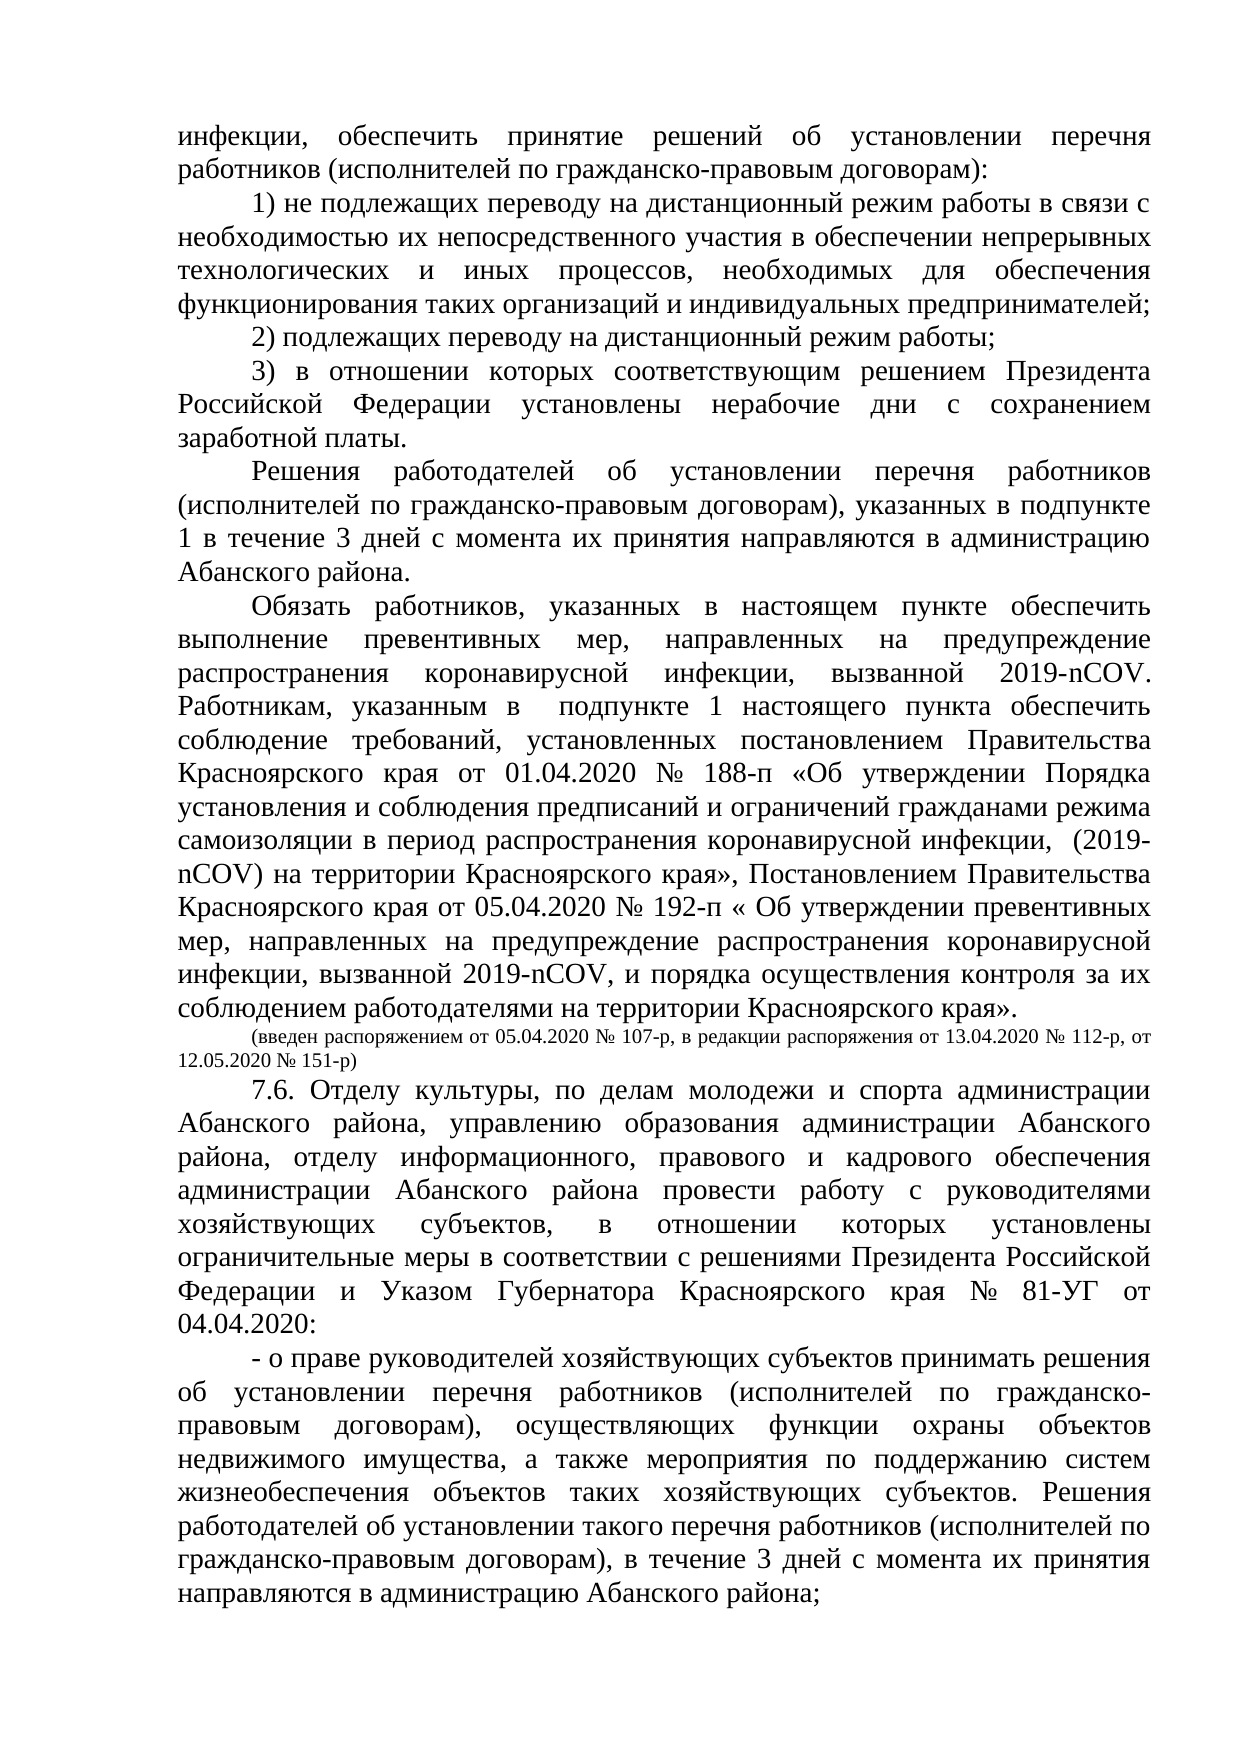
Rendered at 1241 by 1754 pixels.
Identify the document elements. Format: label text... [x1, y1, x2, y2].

text 2) подлежащих переводу на дистанционный режим работы; [177, 319, 1152, 353]
text Обязать работников, указанных в настоящем пункте обеспечить выполнение превентивных мер, направленных на предупреждение распространения коронавирусной инфекции, вызванной 2019-nCOV. Работникам, указанным в подпункте 1 настоящего пункта обеспечить соблюдение требований, установленных постановлением Правительства Красноярского края от 01.04.2020 № 188-п «Об утверждении Порядка установления и соблюдения предписаний и ограничений гражданами режима самоизоляции в период распространения коронавирусной инфекции, (2019-nCOV) на территории Красноярского края», Постановлением Правительства Красноярского края от 05.04.2020 № 192-п « Об утверждении превентивных мер, направленных на предупреждение распространения коронавирусной инфекции, вызванной 2019-nCOV, и порядка осуществления контроля за их соблюдением работодателями на территории Красноярского края». [177, 588, 1152, 1024]
text (введен распоряжением от 05.04.2020 № 107-р, в редакции распоряжения от 13.04.2020 № 112-р, от 12.05.2020 № 151-р) [177, 1024, 1152, 1072]
text - о праве руководителей хозяйствующих субъектов принимать решения об установлении перечня работников (исполнителей по гражданско-правовым договорам), осуществляющих функции охраны объектов недвижимого имущества, а также мероприятия по поддержанию систем жизнеобеспечения объектов таких хозяйствующих субъектов. Решения работодателей об установлении такого перечня работников (исполнителей по гражданско-правовым договорам), в течение 3 дней с момента их принятия направляются в администрацию Абанского района; [177, 1340, 1152, 1608]
text Решения работодателей об установлении перечня работников (исполнителей по гражданско-правовым договорам), указанных в подпункте 1 в течение 3 дней с момента их принятия направляются в администрацию Абанского района. [177, 453, 1152, 588]
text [177, 118, 1152, 185]
text 3) в отношении которых соответствующим решением Президента Российской Федерации установлены нерабочие дни с сохранением заработной платы. [177, 353, 1152, 453]
text 7.6. Отделу культуры, по делам молодежи и спорта администрации Абанского района, управлению образования администрации Абанского района, отделу информационного, правового и кадрового обеспечения администрации Абанского района провести работу с руководителями хозяйствующих субъектов, в отношении которых установлены ограничительные меры в соответствии с решениями Президента Российской Федерации и Указом Губернатора Красноярского края № 81-УГ от 04.04.2020: [177, 1072, 1152, 1340]
text 1) не подлежащих переводу на дистанционный режим работы в связи с необходимостью их непосредственного участия в обеспечении непрерывных технологических и иных процессов, необходимых для обеспечения функционирования таких организаций и индивидуальных предпринимателей; [177, 185, 1152, 319]
